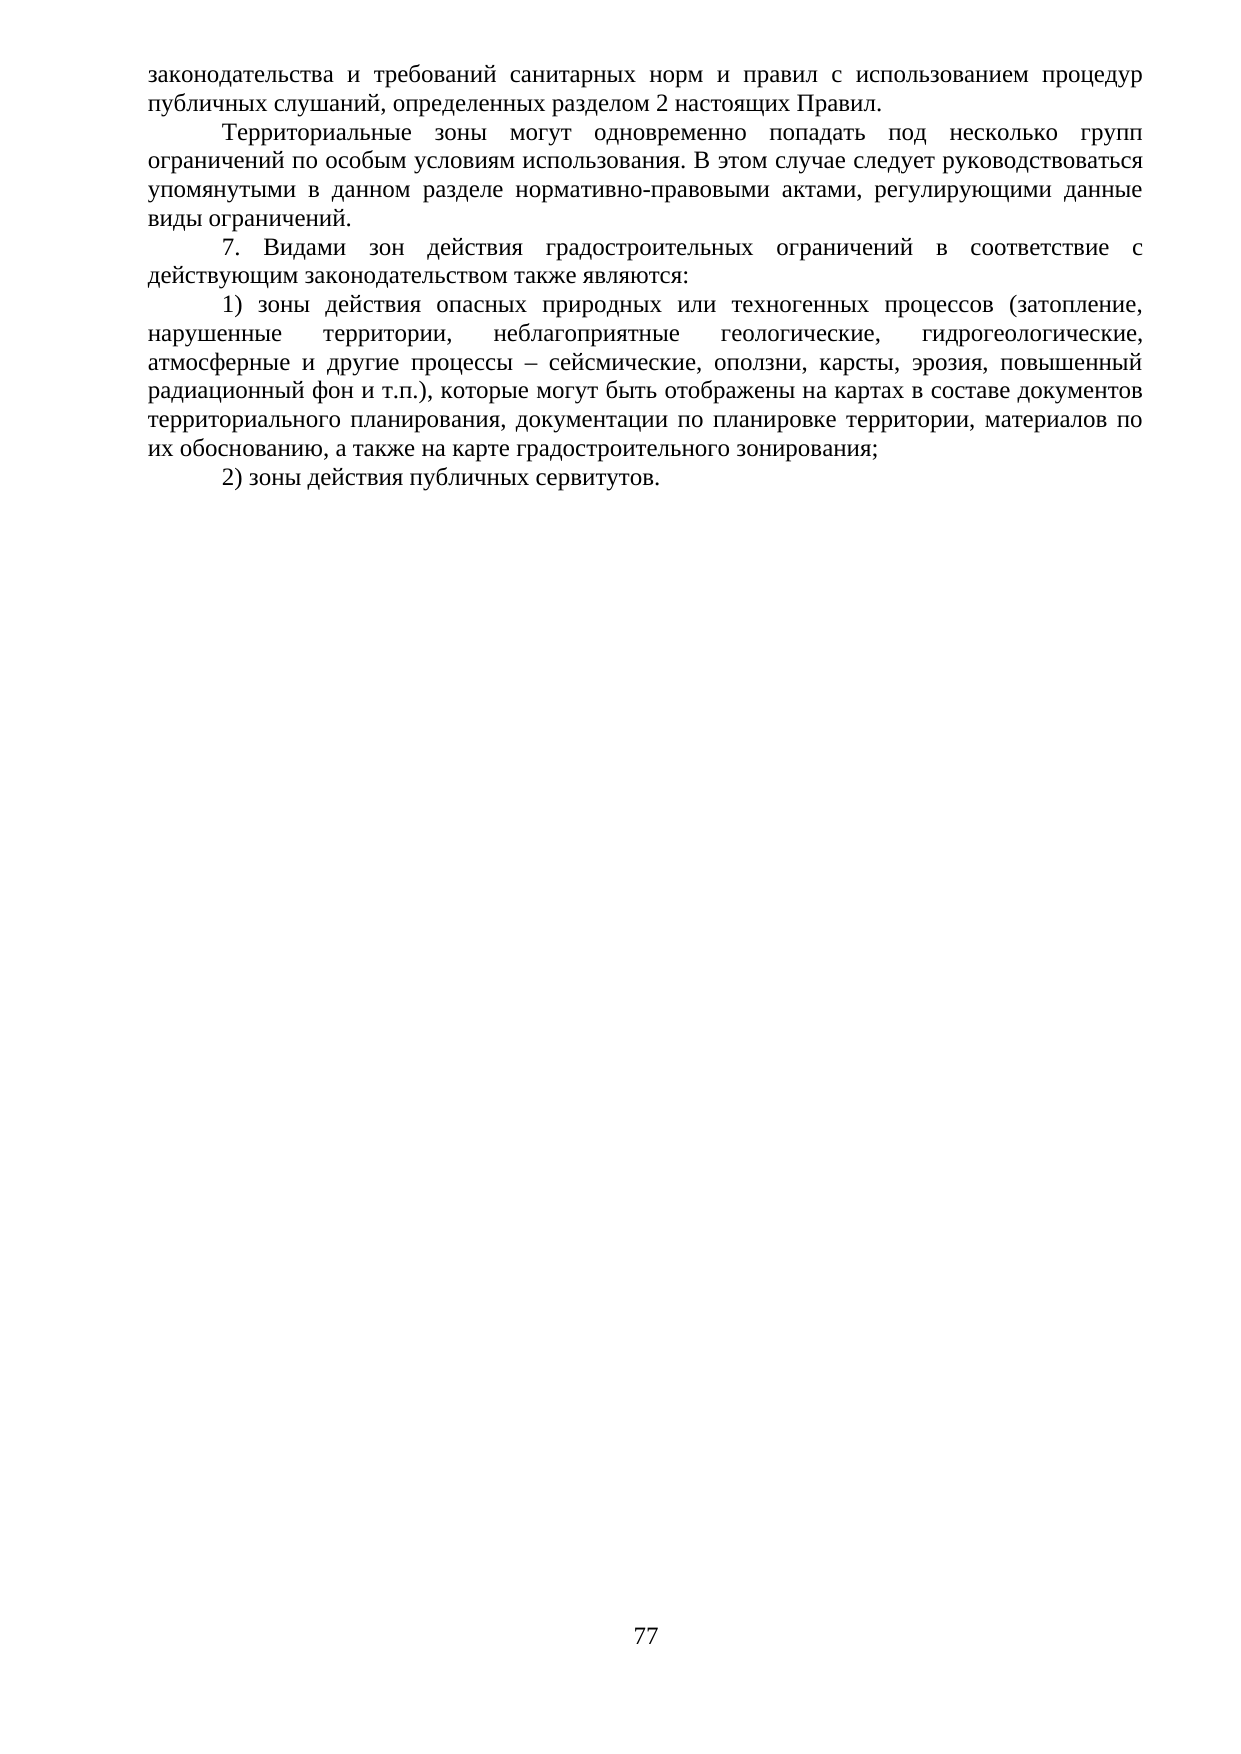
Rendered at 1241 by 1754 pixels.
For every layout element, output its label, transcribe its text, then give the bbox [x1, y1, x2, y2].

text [148, 59, 1144, 117]
text 1) зоны действия опасных природных или техногенных процессов (затопление, нарушенные территории, неблагоприятные геологические, гидрогеологические, атмосферные и другие процессы – сейсмические, оползни, карсты, эрозия, повышенный радиационный фон и т.п.), которые могут быть отображены на картах в составе документов территориального планирования, документации по планировке территории, материалов по их обоснованию, а также на карте градостроительного зонирования; [148, 289, 1144, 462]
text 7. Видами зон действия градостроительных ограничений в соответствие с действующим законодательством также являются: [148, 232, 1144, 289]
text 2) зоны действия публичных сервитутов. [148, 462, 1144, 490]
text Территориальные зоны могут одновременно попадать под несколько групп ограничений по особым условиям использования. В этом случае следует руководствоваться упомянутыми в данном разделе нормативно-правовыми актами, регулирующими данные виды ограничений. [148, 117, 1144, 232]
